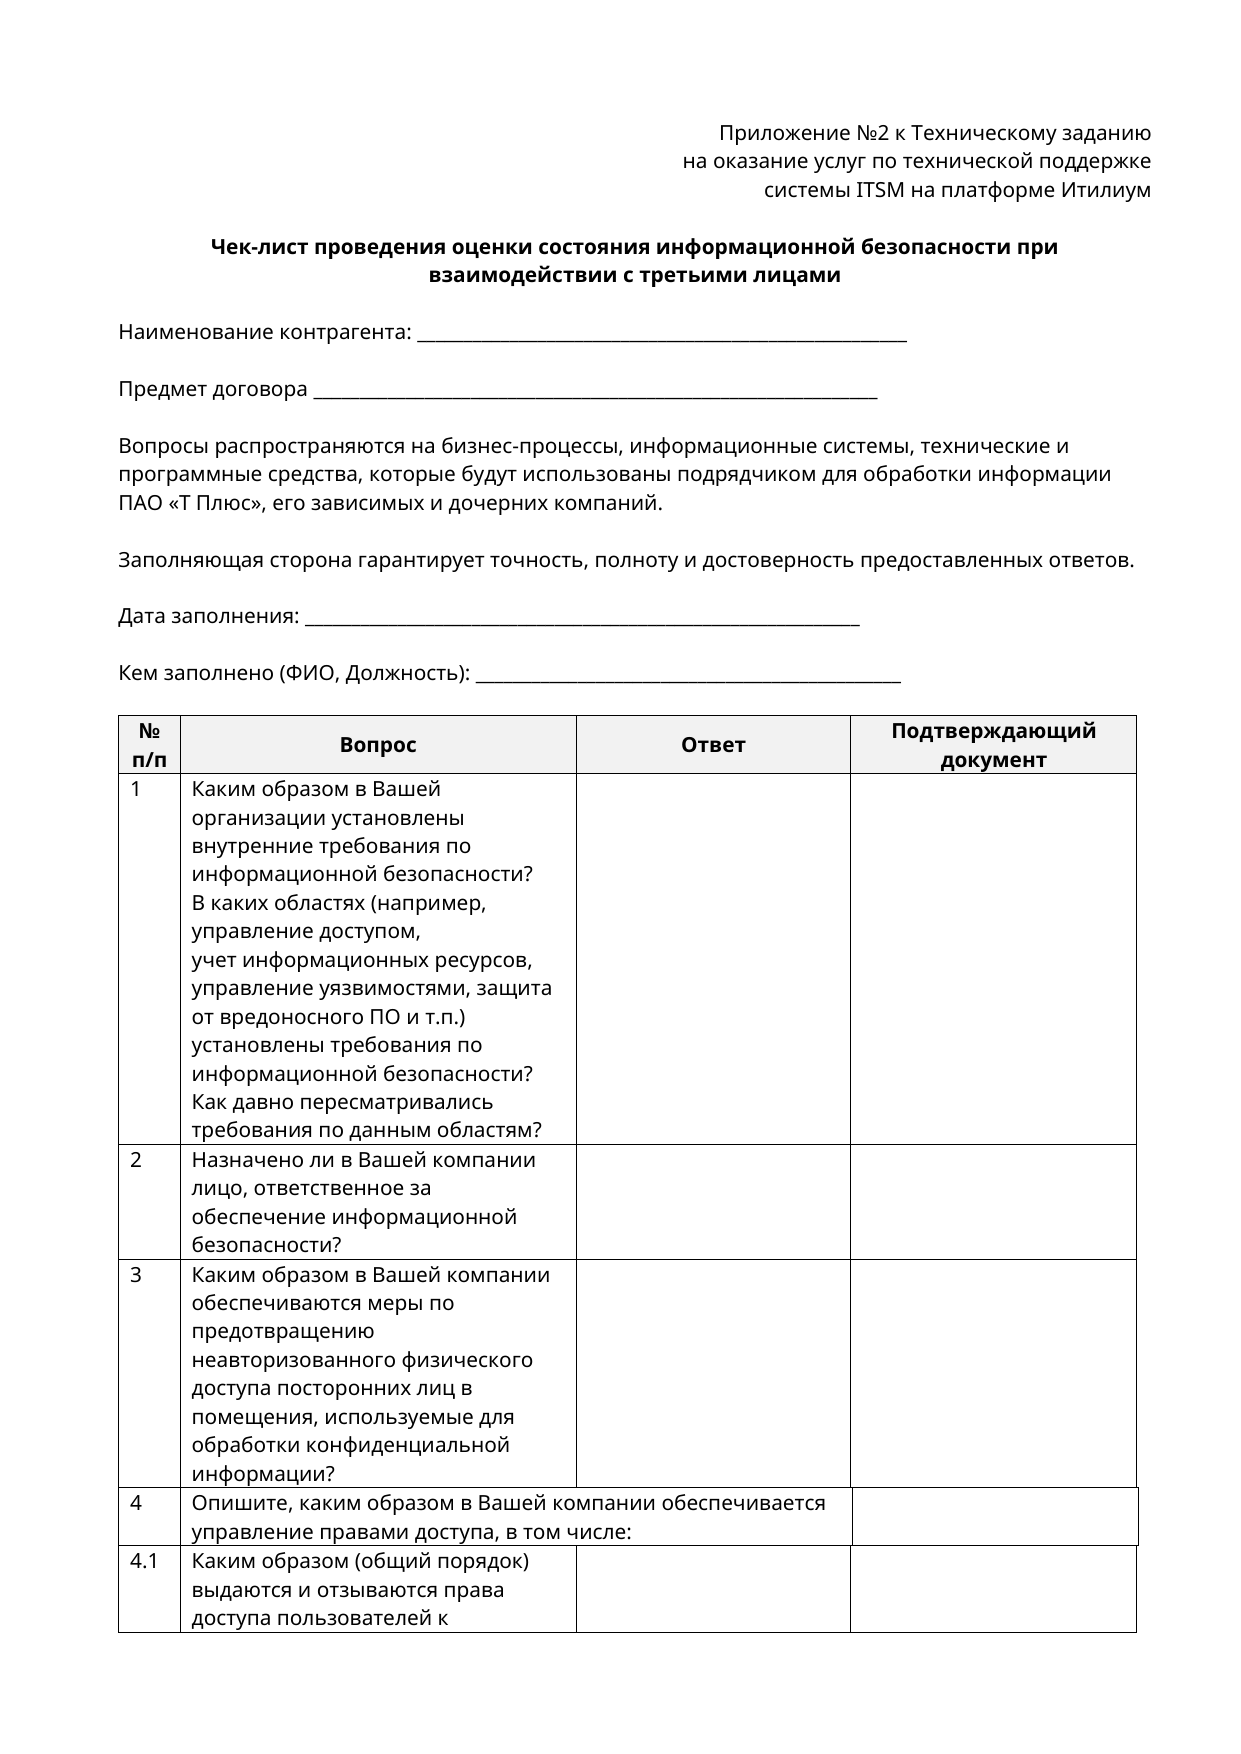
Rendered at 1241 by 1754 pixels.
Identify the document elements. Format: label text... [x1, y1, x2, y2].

text Приложение №2 к Техническому заданию [118, 118, 1152, 147]
text Вопросы распространяются на бизнес-процессы, информационные системы, технические и программные средства, которые будут использованы подрядчиком для обработки информации ПАО «Т Плюс», его зависимых и дочерних компаний. [118, 431, 1152, 516]
table_cell [577, 1260, 850, 1487]
table_cell Опишите, каким образом в Вашей компании обеспечивается управление правами доступа, в том числе: [181, 1488, 852, 1545]
text Предмет договора _____________________________________________________________ [118, 374, 1152, 402]
text Кем заполнено (ФИО, Должность): ______________________________________________ [118, 658, 1152, 687]
table_cell 4 [119, 1488, 180, 1545]
table_cell 3 [119, 1260, 180, 1487]
table_cell [577, 1145, 850, 1259]
table_header Ответ [577, 716, 850, 773]
table_cell 4.1 [119, 1546, 180, 1632]
table_header № п/п [119, 716, 180, 773]
table_cell 1 [119, 774, 180, 1144]
text Заполняющая сторона гарантирует точность, полноту и достоверность предоставленных ответов. [118, 545, 1152, 573]
text системы ITSM на платформе Итилиум [118, 175, 1152, 203]
table_cell [851, 774, 1136, 1144]
table_cell Каким образом в Вашей организации установлены внутренние требования по информационной безопасности? В каких областях (например, управление доступом, учет информационных ресурсов, управление уязвимостями, защита от вредоносного ПО и т.п.) установлены требования по информационной безопасности? Как давно пересматривались требования по данным областям? [181, 774, 576, 1144]
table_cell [181, 1546, 576, 1632]
table_cell [577, 1546, 850, 1632]
table_header Подтверждающий документ [851, 716, 1136, 773]
table_cell [851, 1145, 1136, 1259]
text Дата заполнения: ____________________________________________________________ [118, 602, 1152, 630]
text Чек-лист проведения оценки состояния информационной безопасности при взаимодействии с третьими лицами [118, 232, 1152, 289]
table_header Вопрос [181, 716, 576, 773]
text на оказание услуг по технической поддержке [118, 147, 1152, 175]
table_cell Назначено ли в Вашей компании лицо, ответственное за обеспечение информационной безопасности? [181, 1145, 576, 1259]
table_cell [851, 1260, 1136, 1487]
table_cell 2 [119, 1145, 180, 1259]
text Наименование контрагента: _____________________________________________________ [118, 317, 1152, 346]
table_cell Каким образом в Вашей компании обеспечиваются меры по предотвращению неавторизованного физического доступа посторонних лиц в помещения, используемые для обработки конфиденциальной информации? [181, 1260, 576, 1487]
table_cell [577, 774, 850, 1144]
table_cell [853, 1488, 1138, 1545]
table_cell [851, 1546, 1136, 1632]
